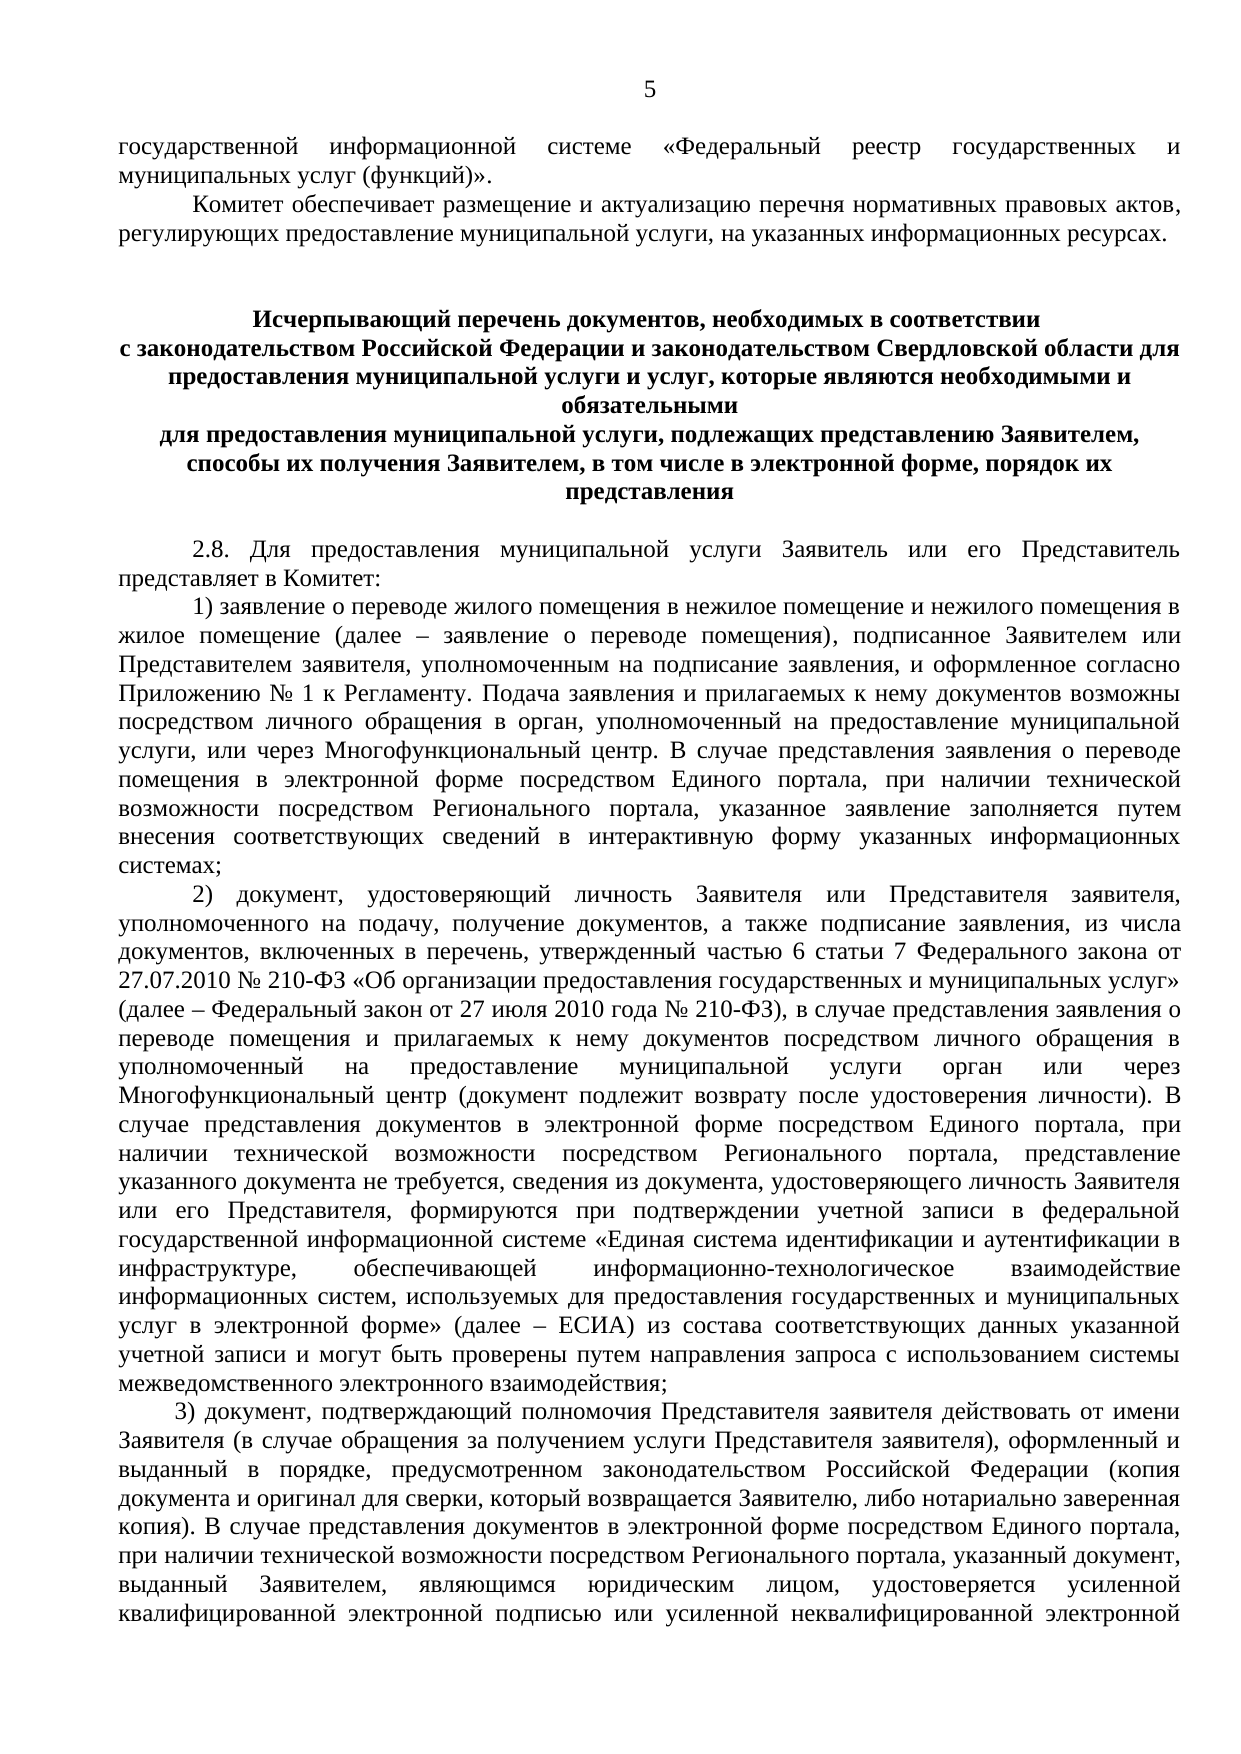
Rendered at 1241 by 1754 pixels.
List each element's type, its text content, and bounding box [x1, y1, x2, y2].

text для предоставления муниципальной услуги, подлежащих представлению Заявителем, способы их получения Заявителем, в том числе в электронной форме, порядок их представления [118, 419, 1181, 505]
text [118, 131, 1181, 189]
text Комитет обеспечивает размещение и актуализацию перечня нормативных правовых актов, регулирующих предоставление муниципальной услуги, на указанных информационных ресурсах. [118, 189, 1181, 246]
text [118, 1396, 1181, 1626]
text 1) заявление о переводе жилого помещения в нежилое помещение и нежилого помещения в жилое помещение (далее – заявление о переводе помещения), подписанное Заявителем или Представителем заявителя, уполномоченным на подписание заявления, и оформленное согласно Приложению № 1 к Регламенту. Подача заявления и прилагаемых к нему документов возможны посредством личного обращения в орган, уполномоченный на предоставление муниципальной услуги, или через Многофункциональный центр. В случае представления заявления о переводе помещения в электронной форме посредством Единого портала, при наличии технической возможности посредством Регионального портала, указанное заявление заполняется путем внесения соответствующих сведений в интерактивную форму указанных информационных системах; [118, 591, 1181, 879]
text Исчерпывающий перечень документов, необходимых в соответствии с законодательством Российской Федерации и законодательством Свердловской области для предоставления муниципальной услуги и услуг, которые являются необходимыми и обязательными [118, 304, 1181, 419]
text 2) документ, удостоверяющий личность Заявителя или Представителя заявителя, уполномоченного на подачу, получение документов, а также подписание заявления, из числа документов, включенных в перечень, утвержденный частью 6 статьи 7 Федерального закона от 27.07.2010 № 210-ФЗ «Об организации предоставления государственных и муниципальных услуг» (далее – Федеральный закон от 27 июля 2010 года № 210-ФЗ), в случае представления заявления о переводе помещения и прилагаемых к нему документов посредством личного обращения в уполномоченный на предоставление муниципальной услуги орган или через Многофункциональный центр (документ подлежит возврату после удостоверения личности). В случае представления документов в электронной форме посредством Единого портала, при наличии технической возможности посредством Регионального портала, представление указанного документа не требуется, сведения из документа, удостоверяющего личность Заявителя или его Представителя, формируются при подтверждении учетной записи в федеральной государственной информационной системе «Единая система идентификации и аутентификации в инфраструктуре, обеспечивающей информационно-технологическое взаимодействие информационных систем, используемых для предоставления государственных и муниципальных услуг в электронной форме» (далее – ЕСИА) из состава соответствующих данных указанной учетной записи и могут быть проверены путем направления запроса с использованием системы межведомственного электронного взаимодействия; [118, 879, 1181, 1396]
text 2.8. Для предоставления муниципальной услуги Заявитель или его Представитель представляет в Комитет: [118, 534, 1181, 591]
